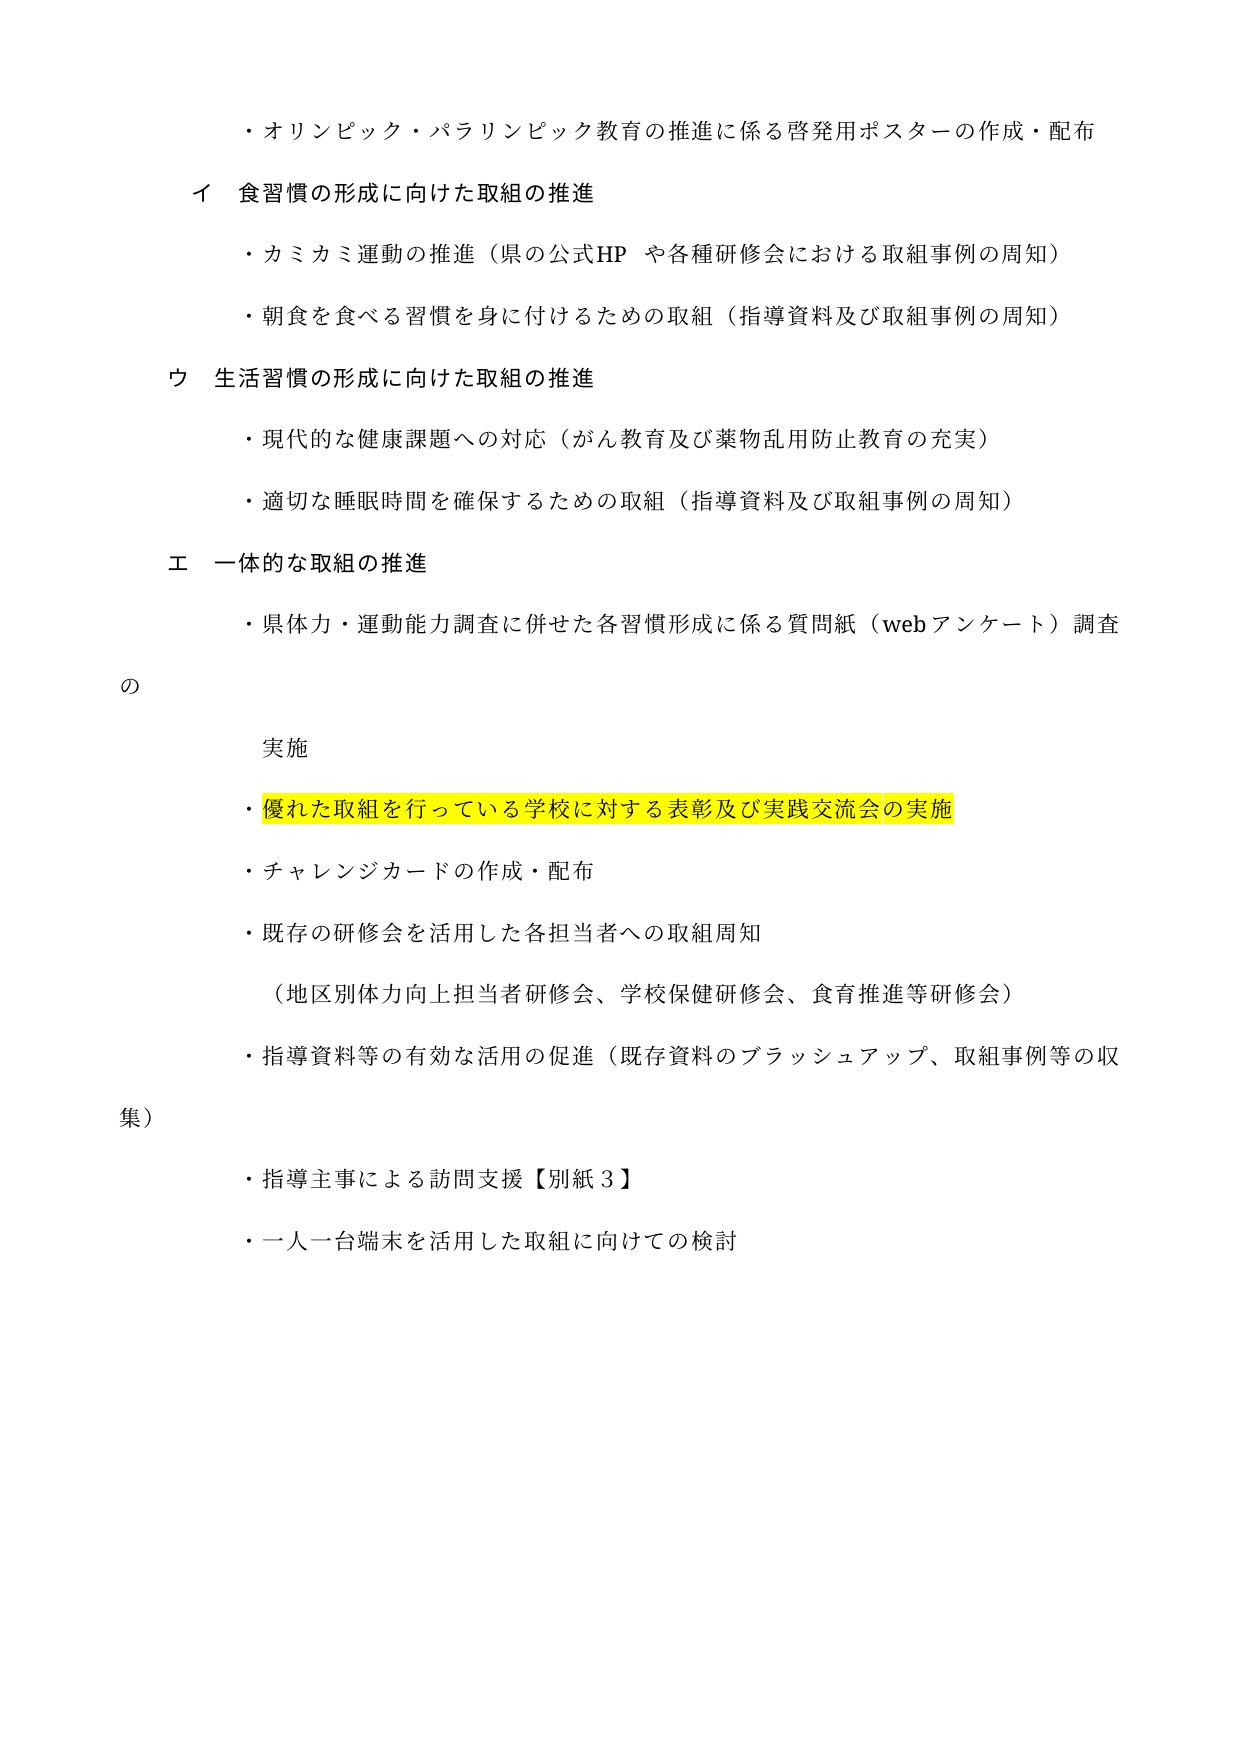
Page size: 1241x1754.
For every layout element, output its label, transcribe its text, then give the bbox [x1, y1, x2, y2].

text ・チャレンジカードの作成・配布 [119, 839, 1121, 901]
text （地区別体力向上担当者研修会、学校保健研修会、食育推進等研修会） [119, 963, 1121, 1024]
text ・現代的な健康課題への対応（がん教育及び薬物乱用防止教育の充実） [119, 408, 1121, 469]
text ウ 生活習慣の形成に向けた取組の推進 [119, 346, 1121, 408]
text イ 食習慣の形成に向けた取組の推進 [119, 161, 1121, 223]
text ・県体力・運動能力調査に併せた各習慣形成に係る質問紙（webアンケート）調査の [119, 593, 1121, 716]
text ・オリンピック・パラリンピック教育の推進に係る啓発用ポスターの作成・配布 [119, 99, 1121, 161]
text ・既存の研修会を活用した各担当者への取組周知 [119, 901, 1121, 963]
text ・指導資料等の有効な活用の促進（既存資料のブラッシュアップ、取組事例等の収集） [119, 1024, 1121, 1148]
text ・指導主事による訪問支援【別紙３】 [119, 1148, 1121, 1209]
text ・一人一台端末を活用した取組に向けての検討 [119, 1209, 1121, 1271]
text ・カミカミ運動の推進（県の公式HPや各種研修会における取組事例の周知） [119, 223, 1121, 284]
text 実施 [119, 716, 1121, 778]
text エ 一体的な取組の推進 [119, 531, 1121, 593]
text ・朝食を食べる習慣を身に付けるための取組（指導資料及び取組事例の周知） [119, 284, 1121, 346]
text ・優れた取組を行っている学校に対する表彰及び実践交流会の実施 [119, 778, 1121, 839]
text ・適切な睡眠時間を確保するための取組（指導資料及び取組事例の周知） [119, 469, 1121, 531]
